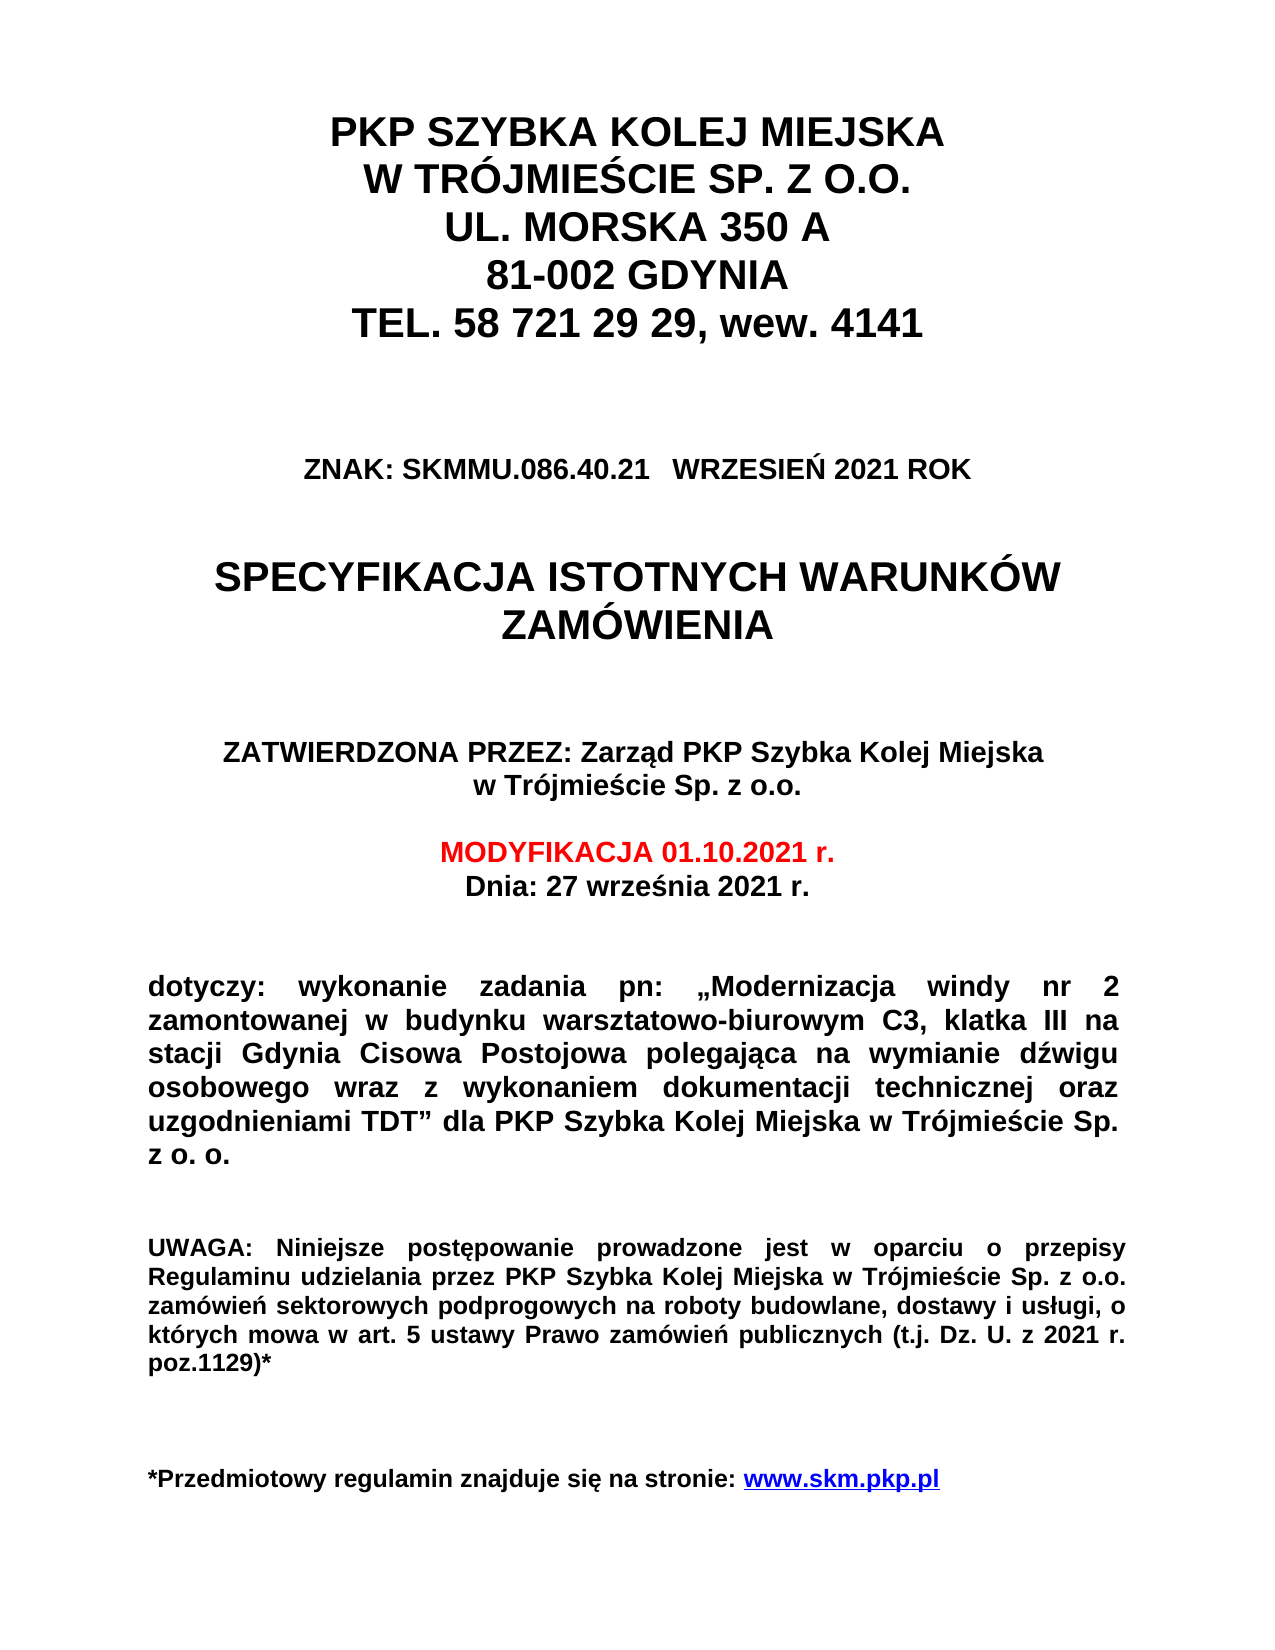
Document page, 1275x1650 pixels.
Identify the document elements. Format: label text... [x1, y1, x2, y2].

text W TRÓJMIEŚCIE SP. Z O.O. [148, 155, 1127, 203]
text ZNAK: SKMMU.086.40.21 WRZESIEŃ 2021 ROK [148, 452, 1127, 486]
text ZATWIERDZONA PRZEZ: Zarząd PKP Szybka Kolej Miejska w Trójmieście Sp. z o.o. [148, 735, 1127, 802]
text MODYFIKACJA 01.10.2021 r. [148, 835, 1127, 869]
text UWAGA: Niniejsze postępowanie prowadzone jest w oparciu o przepisy Regulaminu udzielania przez PKP Szybka Kolej Miejska w Trójmieście Sp. z o.o. zamówień sektorowych podprogowych na roboty budowlane, dostawy i usługi, o których mowa w art. 5 ustawy Prawo zamówień publicznych (t.j. Dz. U. z 2021 r. poz.1129)* [148, 1233, 1127, 1377]
text UL. MORSKA 350 A [148, 203, 1127, 251]
text PKP SZYBKA KOLEJ MIEJSKA [148, 107, 1127, 155]
text Dnia: 27 września 2021 r. [148, 869, 1127, 902]
text *Przedmiotowy regulamin znajduje się na stronie: www.skm.pkp.pl [148, 1464, 1127, 1493]
text dotyczy: wykonanie zadania pn: „Modernizacja windy nr 2 zamontowanej w budynku warsztatowo-biurowym C3, klatka III na stacji Gdynia Cisowa Postojowa polegająca na wymianie dźwigu osobowego wraz z wykonaniem dokumentacji technicznej oraz uzgodnieniami TDT” dla PKP Szybka Kolej Miejska w Trójmieście Sp. z o. o. [148, 969, 1120, 1171]
text TEL. 58 721 29 29, wew. 4141 [148, 299, 1127, 347]
text 81-002 GDYNIA [148, 251, 1127, 299]
text SPECYFIKACJA ISTOTNYCH WARUNKÓW ZAMÓWIENIA [148, 553, 1127, 648]
